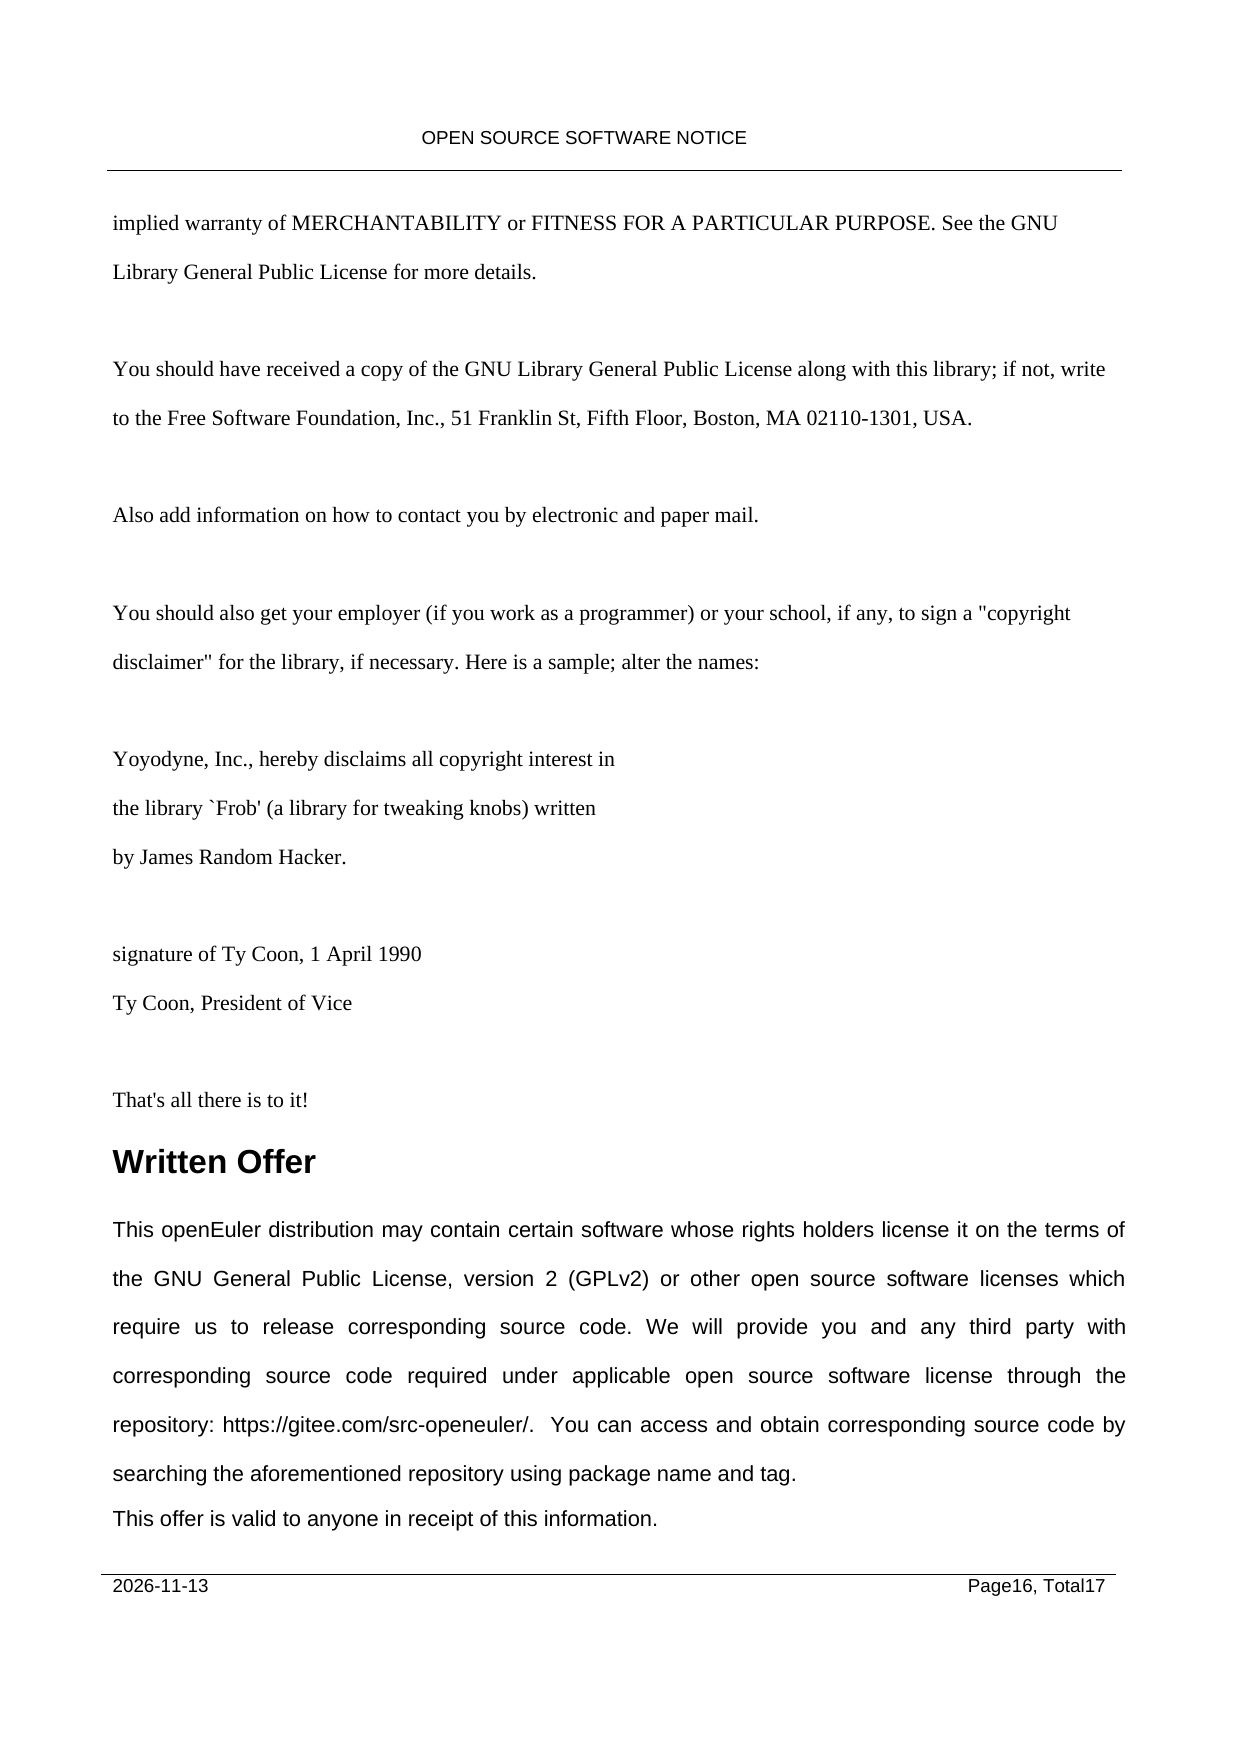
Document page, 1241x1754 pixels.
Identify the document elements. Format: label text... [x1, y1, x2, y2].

text Written Offer [112, 1129, 1128, 1194]
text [112, 206, 1128, 1116]
text This offer is valid to anyone in receipt of this information. [112, 1502, 1128, 1534]
text This openEuler distribution may contain certain software whose rights holders license it on the terms of the GNU General Public License, version 2 (GPLv2) or other open source software licenses which require us to release corresponding source code. We will provide you and any third party with corresponding source code required under applicable open source software license through the repository: https://gitee.com/src-openeuler/. You can access and obtain corresponding source code by searching the aforementioned repository using package name and tag. [112, 1213, 1128, 1489]
